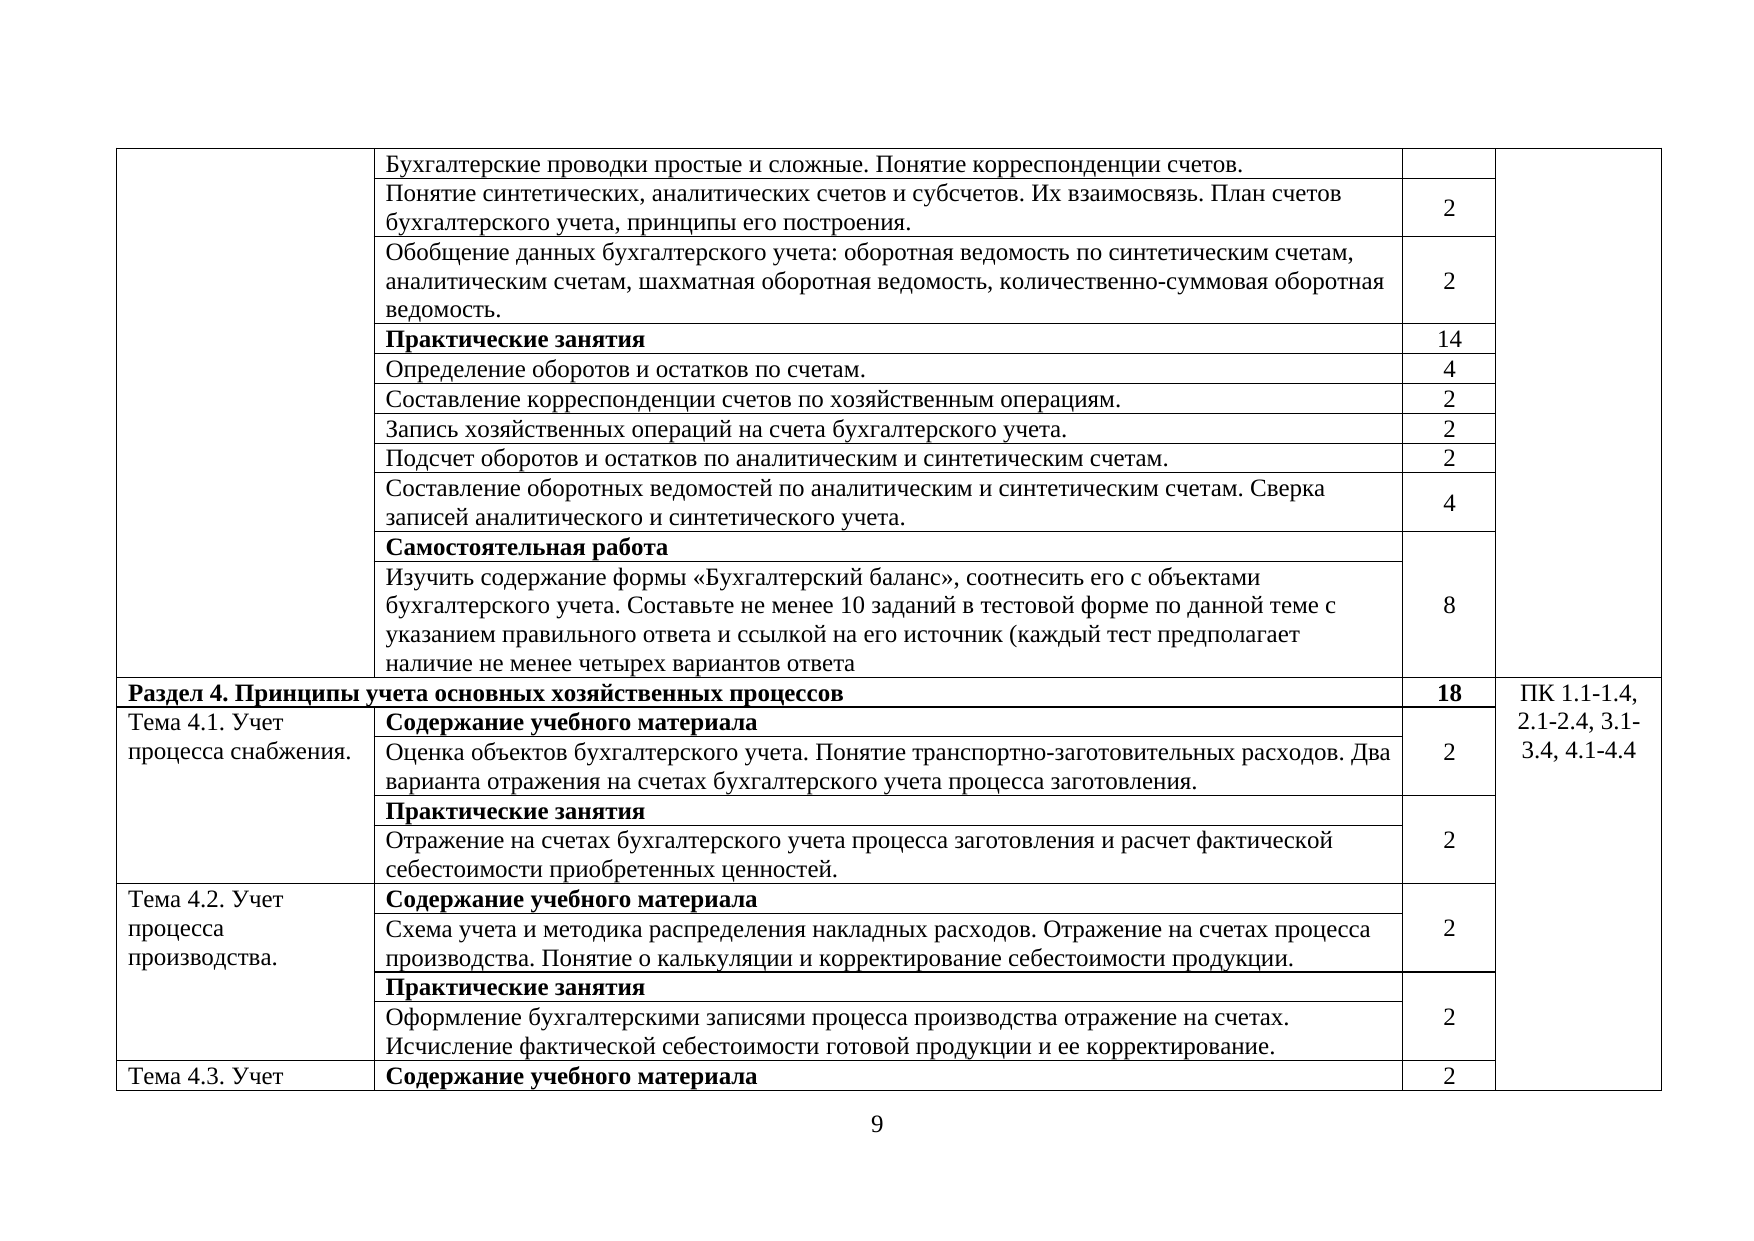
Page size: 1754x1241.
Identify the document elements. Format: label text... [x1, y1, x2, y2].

table_cell 2 [1403, 179, 1495, 236]
table_cell Самостоятельная работа [375, 532, 1402, 561]
table_cell Подсчет оборотов и остатков по аналитическим и синтетическим счетам. [375, 444, 1402, 472]
table_cell Содержание учебного материала [375, 1061, 1402, 1089]
table_cell Содержание учебного материала [375, 708, 1402, 736]
table_cell 2 [1403, 237, 1495, 323]
table_cell Определение оборотов и остатков по счетам. [375, 354, 1402, 383]
table_cell 2 [1403, 708, 1495, 795]
table_cell 14 [1403, 324, 1495, 353]
table_cell Практические занятия [375, 796, 1402, 824]
table_cell Оформление бухгалтерскими записями процесса производства отражение на счетах. Исчисление фактической себестоимости готовой продукции и ее корректирование. [375, 1002, 1402, 1060]
table_cell 2 [1403, 973, 1495, 1060]
table_cell Отражение на счетах бухгалтерского учета процесса заготовления и расчет фактической себестоимости приобретенных ценностей. [375, 826, 1402, 883]
table_cell ПК 1.1-1.4, 2.1-2.4, 3.1-3.4, 4.1-4.4 [1496, 678, 1661, 1089]
table_cell Понятие синтетических, аналитических счетов и субсчетов. Их взаимосвязь. План счетов бухгалтерского учета, принципы его построения. [375, 179, 1402, 236]
table_cell 2 [1403, 796, 1495, 883]
table_cell Обобщение данных бухгалтерского учета: оборотная ведомость по синтетическим счетам, аналитическим счетам, шахматная оборотная ведомость, количественно-суммовая оборотная ведомость. [375, 237, 1402, 323]
table_cell 2 [1403, 149, 1495, 177]
table_cell 18 [1403, 678, 1495, 706]
table_cell Практические занятия [375, 324, 1402, 353]
table_cell 2 [1403, 384, 1495, 413]
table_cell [117, 1061, 374, 1089]
table_cell Тема 4.2. Учет процесса производства. [117, 884, 374, 1060]
table_cell Тема 4.1. Учет процесса снабжения. [117, 708, 374, 883]
table_cell 4 [1403, 473, 1495, 531]
table_cell Практические занятия [375, 973, 1402, 1001]
table_cell Схема учета и методика распределения накладных расходов. Отражение на счетах процесса производства. Понятие о калькуляции и корректирование себестоимости продукции. [375, 914, 1402, 971]
table_cell Раздел 4. Принципы учета основных хозяйственных процессов [117, 678, 1402, 706]
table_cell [375, 149, 1402, 177]
table_cell Составление оборотных ведомостей по аналитическим и синтетическим счетам. Сверка записей аналитического и синтетического учета. [375, 473, 1402, 531]
table_cell 2 [1403, 414, 1495, 442]
table_cell Содержание учебного материала [375, 884, 1402, 913]
table_cell 8 [1403, 532, 1495, 677]
table_cell Составление корреспонденции счетов по хозяйственным операциям. [375, 384, 1402, 413]
table_cell Запись хозяйственных операций на счета бухгалтерского учета. [375, 414, 1402, 442]
table_cell Изучить содержание формы «Бухгалтерский баланс», соотнесить его с объектами бухгалтерского учета. Составьте не менее 10 заданий в тестовой форме по данной теме с указанием правильного ответа и ссылкой на его источник (каждый тест предполагает наличие не менее четырех вариантов ответа [375, 562, 1402, 677]
table_cell 2 [1403, 1061, 1495, 1089]
table_cell Оценка объектов бухгалтерского учета. Понятие транспортно-заготовительных расходов. Два варианта отражения на счетах бухгалтерского учета процесса заготовления. [375, 737, 1402, 795]
table_cell 2 [1403, 444, 1495, 472]
table_cell 2 [1403, 884, 1495, 971]
table_cell 4 [1403, 354, 1495, 383]
